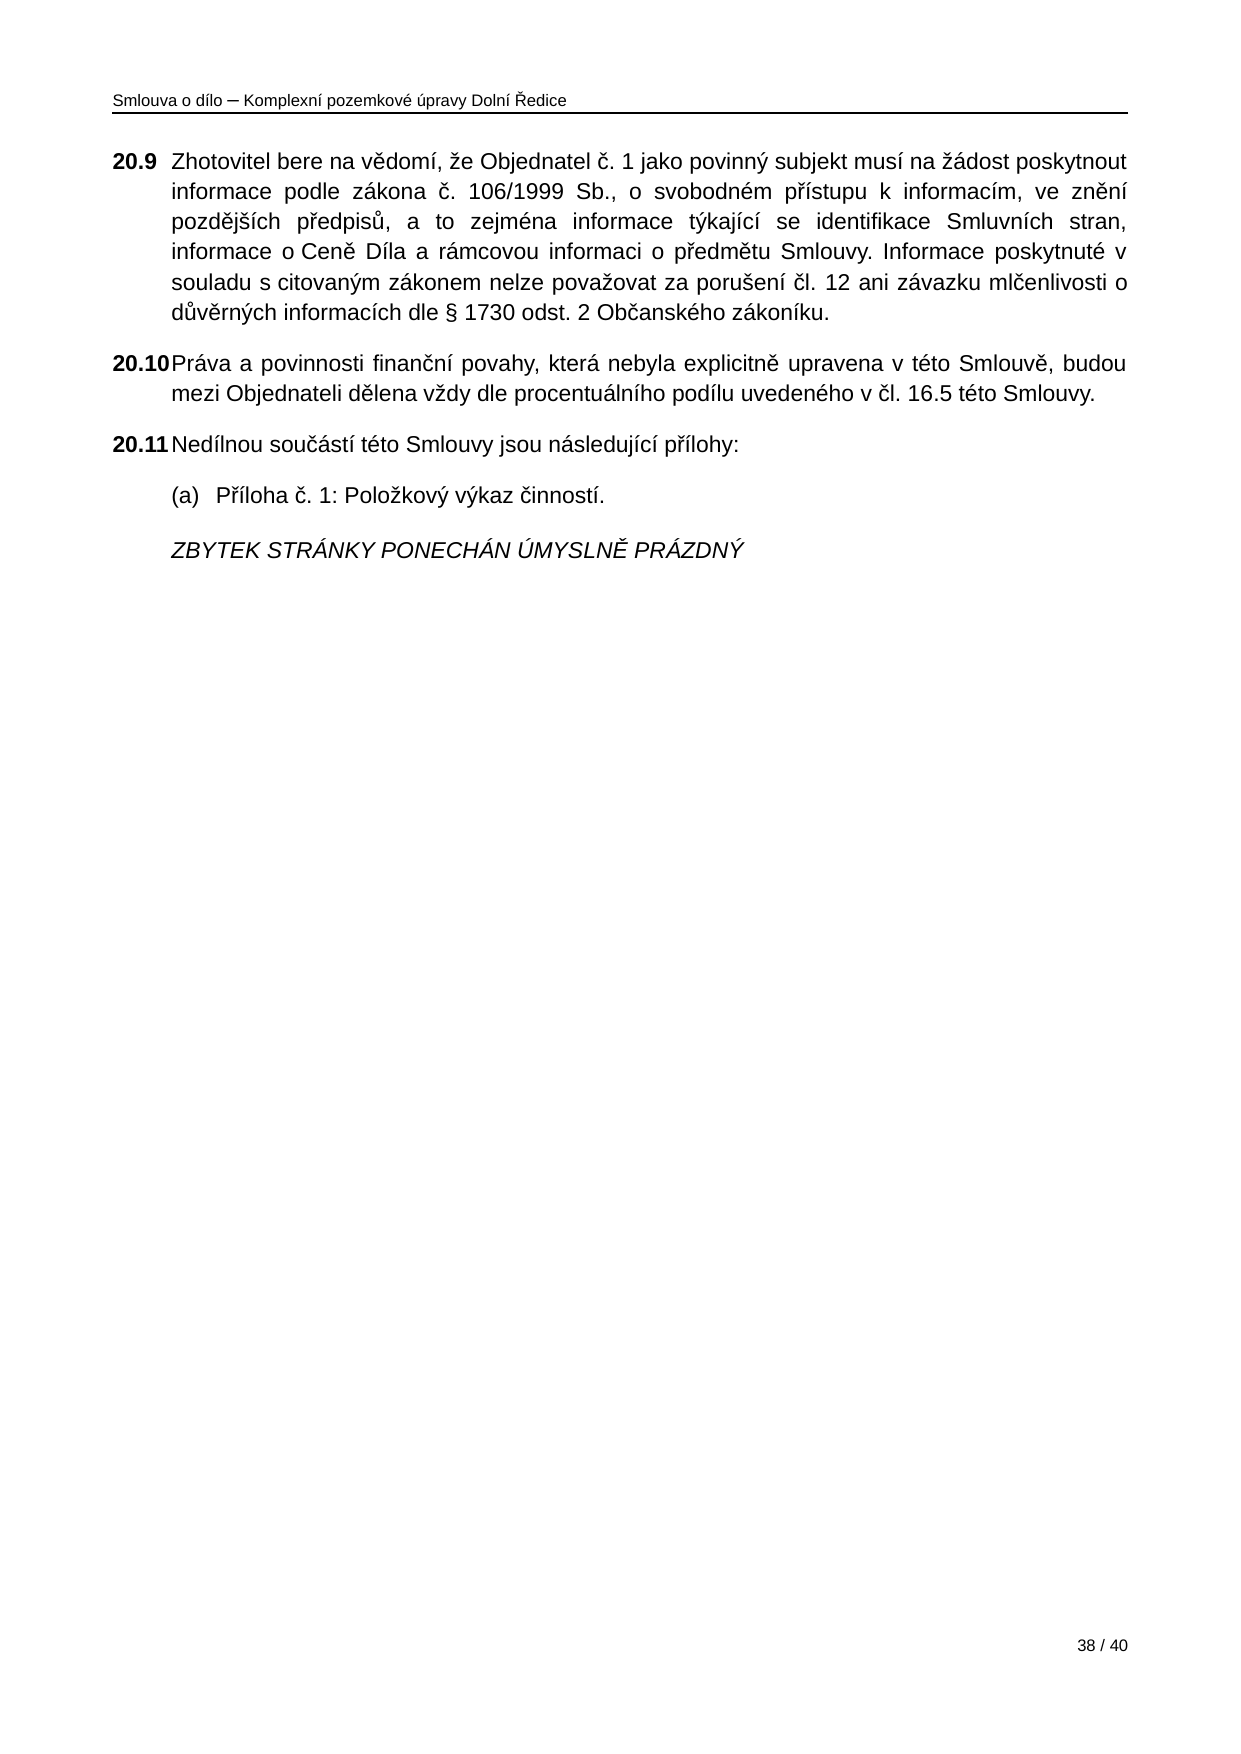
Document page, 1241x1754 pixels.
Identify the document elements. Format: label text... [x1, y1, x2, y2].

text Zhotovitel bere na vědomí, že Objednatel č. 1 jako povinný subjekt musí na žádost poskytnout informace podle zákona č. 106/1999 Sb., o svobodném přístupu k informacím, ve znění pozdějších předpisů, a to zejména informace týkající se identifikace Smluvních stran, informace o Ceně Díla a rámcovou informaci o předmětu Smlouvy. Informace poskytnuté v souladu s citovaným zákonem nelze považovat za porušení čl. 12 ani závazku mlčenlivosti o důvěrných informacích dle § 1730 odst. 2 Občanského zákoníku. [112, 148, 1128, 325]
text Nedílnou součástí této Smlouvy jsou následující přílohy: [112, 431, 1128, 457]
text Práva a povinnosti finanční povahy, která nebyla explicitně upravena v této Smlouvě, budou mezi Objednateli dělena vždy dle procentuálního podílu uvedeného v čl. 16.5 této Smlouvy. [112, 350, 1128, 406]
list Příloha č. 1: Položkový výkaz činností. [171, 482, 1128, 508]
list ZBYTEK STRÁNKY PONECHÁN ÚMYSLNĚ PRÁZDNÝ [171, 537, 1128, 564]
